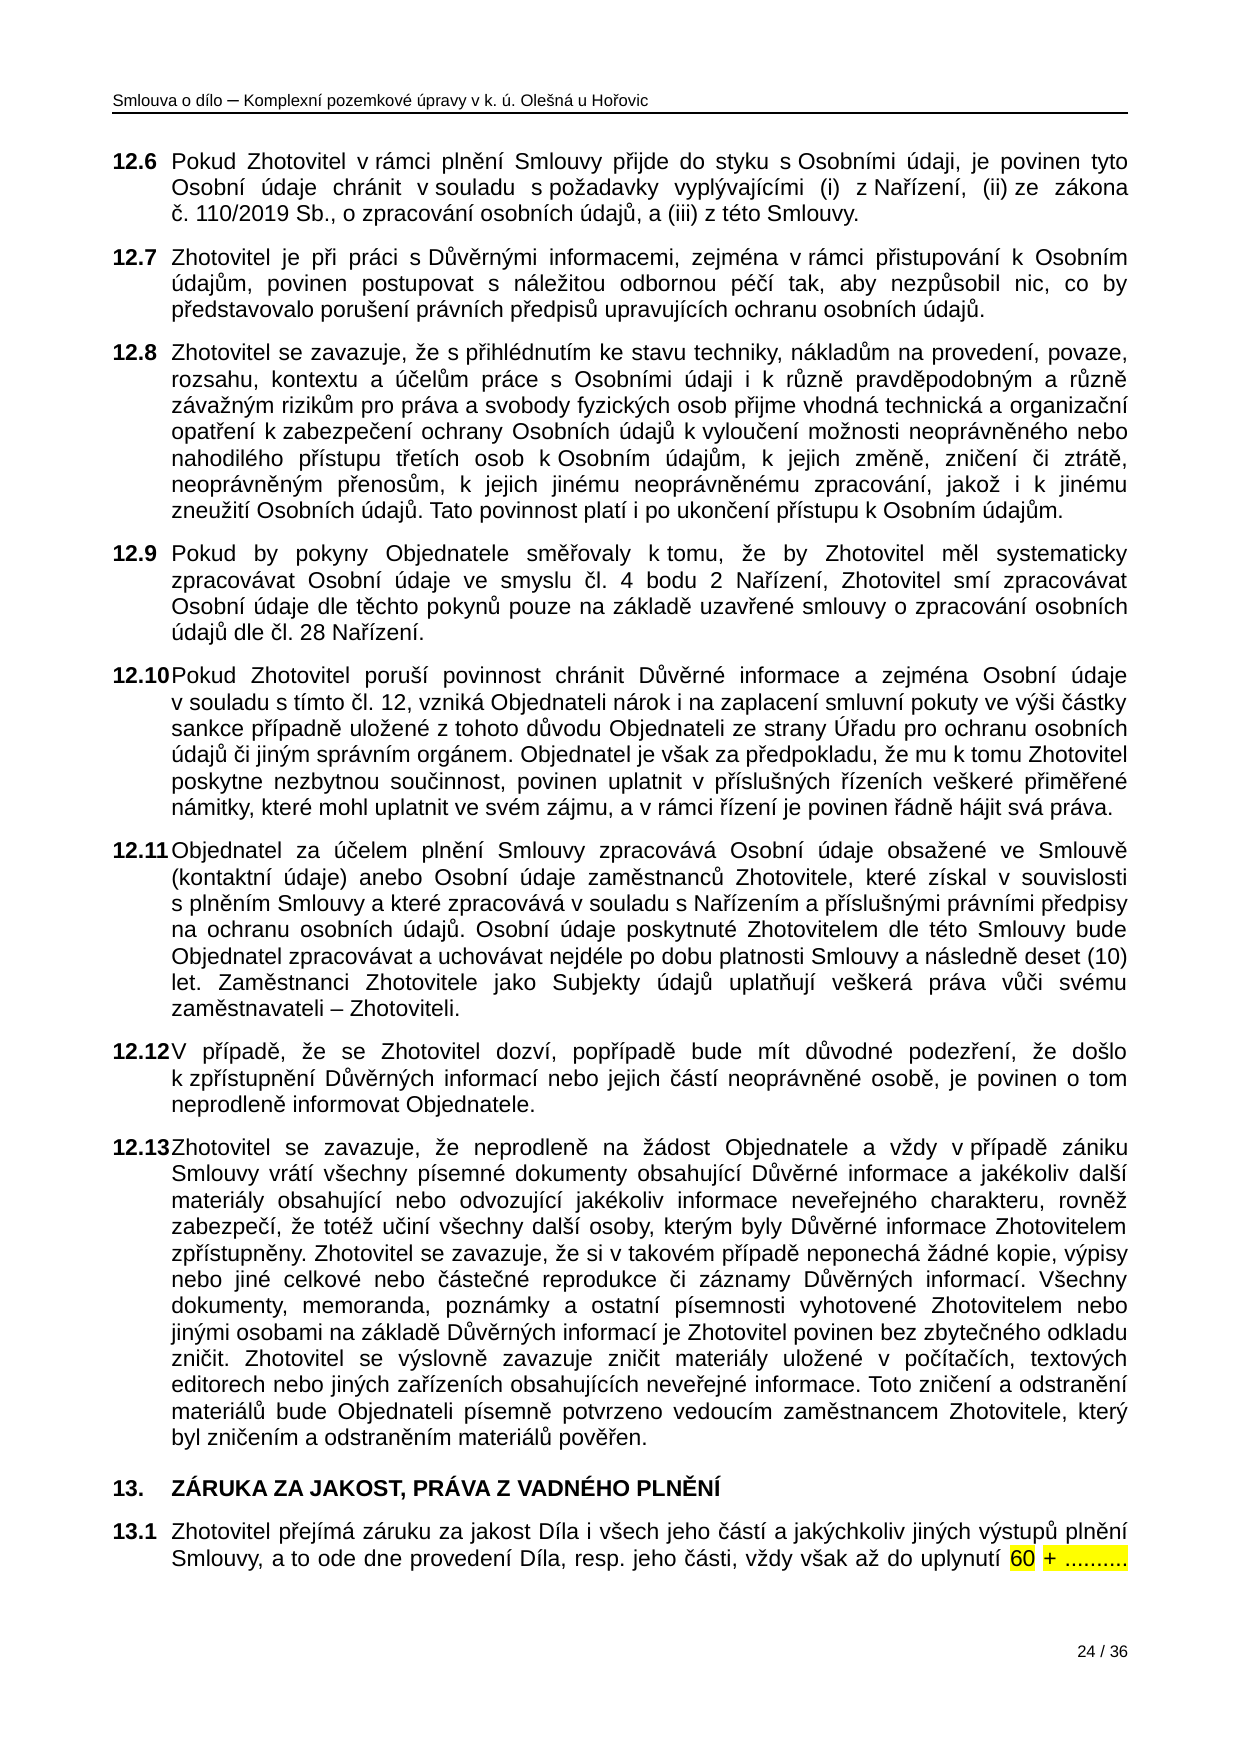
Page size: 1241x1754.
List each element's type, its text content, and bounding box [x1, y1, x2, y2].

text Pokud by pokyny Objednatele směřovaly k tomu, že by Zhotovitel měl systematicky zpracovávat Osobní údaje ve smyslu čl. 4 bodu 2 Nařízení, Zhotovitel smí zpracovávat Osobní údaje dle těchto pokynů pouze na základě uzavřené smlouvy o zpracování osobních údajů dle čl. 28 Nařízení. [112, 540, 1128, 646]
text Záruka za jakost, práva z vadného plnění [112, 1475, 1128, 1502]
text V případě, že se Zhotovitel dozví, popřípadě bude mít důvodné podezření, že došlo k zpřístupnění Důvěrných informací nebo jejich částí neoprávněné osobě, je povinen o tom neprodleně informovat Objednatele. [112, 1038, 1128, 1117]
text Zhotovitel se zavazuje, že s přihlédnutím ke stavu techniky, nákladům na provedení, povaze, rozsahu, kontextu a účelům práce s Osobními údaji i k různě pravděpodobným a různě závažným rizikům pro práva a svobody fyzických osob přijme vhodná technická a organizační opatření k zabezpečení ochrany Osobních údajů k vyloučení možnosti neoprávněného nebo nahodilého přístupu třetích osob k Osobním údajům, k jejich změně, zničení či ztrátě, neoprávněným přenosům, k jejich jinému neoprávněnému zpracování, jakož i k jinému zneužití Osobních údajů. Tato povinnost platí i po ukončení přístupu k Osobním údajům. [112, 339, 1128, 524]
text Pokud Zhotovitel v rámci plnění Smlouvy přijde do styku s Osobními údaji, je povinen tyto Osobní údaje chránit v souladu s požadavky vyplývajícími (i) z Nařízení, (ii) ze zákona č. 110/2019 Sb., o zpracování osobních údajů, a (iii) z této Smlouvy. [112, 148, 1128, 227]
text Pokud Zhotovitel poruší povinnost chránit Důvěrné informace a zejména Osobní údaje v souladu s tímto čl. 12, vzniká Objednateli nárok i na zaplacení smluvní pokuty ve výši částky sankce případně uložené z tohoto důvodu Objednateli ze strany Úřadu pro ochranu osobních údajů či jiným správním orgánem. Objednatel je však za předpokladu, že mu k tomu Zhotovitel poskytne nezbytnou součinnost, povinen uplatnit v příslušných řízeních veškeré přiměřené námitky, které mohl uplatnit ve svém zájmu, a v rámci řízení je povinen řádně hájit svá práva. [112, 662, 1128, 821]
text Objednatel za účelem plnění Smlouvy zpracovává Osobní údaje obsažené ve Smlouvě (kontaktní údaje) anebo Osobní údaje zaměstnanců Zhotovitele, které získal v souvislosti s plněním Smlouvy a které zpracovává v souladu s Nařízením a příslušnými právními předpisy na ochranu osobních údajů. Osobní údaje poskytnuté Zhotovitelem dle této Smlouvy bude Objednatel zpracovávat a uchovávat nejdéle po dobu platnosti Smlouvy a následně deset (10) let. Zaměstnanci Zhotovitele jako Subjekty údajů uplatňují veškerá práva vůči svému zaměstnavateli – Zhotoviteli. [112, 837, 1128, 1022]
text Zhotovitel je při práci s Důvěrnými informacemi, zejména v rámci přistupování k Osobním údajům, povinen postupovat s náležitou odbornou péčí tak, aby nezpůsobil nic, co by představovalo porušení právních předpisů upravujících ochranu osobních údajů. [112, 243, 1128, 322]
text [112, 1518, 1128, 1571]
text Zhotovitel se zavazuje, že neprodleně na žádost Objednatele a vždy v případě zániku Smlouvy vrátí všechny písemné dokumenty obsahující Důvěrné informace a jakékoliv další materiály obsahující nebo odvozující jakékoliv informace neveřejného charakteru, rovněž zabezpečí, že totéž učiní všechny další osoby, kterým byly Důvěrné informace Zhotovitelem zpřístupněny. Zhotovitel se zavazuje, že si v takovém případě neponechá žádné kopie, výpisy nebo jiné celkové nebo částečné reprodukce či záznamy Důvěrných informací. Všechny dokumenty, memoranda, poznámky a ostatní písemnosti vyhotovené Zhotovitelem nebo jinými osobami na základě Důvěrných informací je Zhotovitel povinen bez zbytečného odkladu zničit. Zhotovitel se výslovně zavazuje zničit materiály uložené v počítačích, textových editorech nebo jiných zařízeních obsahujících neveřejné informace. Toto zničení a odstranění materiálů bude Objednateli písemně potvrzeno vedoucím zaměstnancem Zhotovitele, který byl zničením a odstraněním materiálů pověřen. [112, 1134, 1128, 1450]
